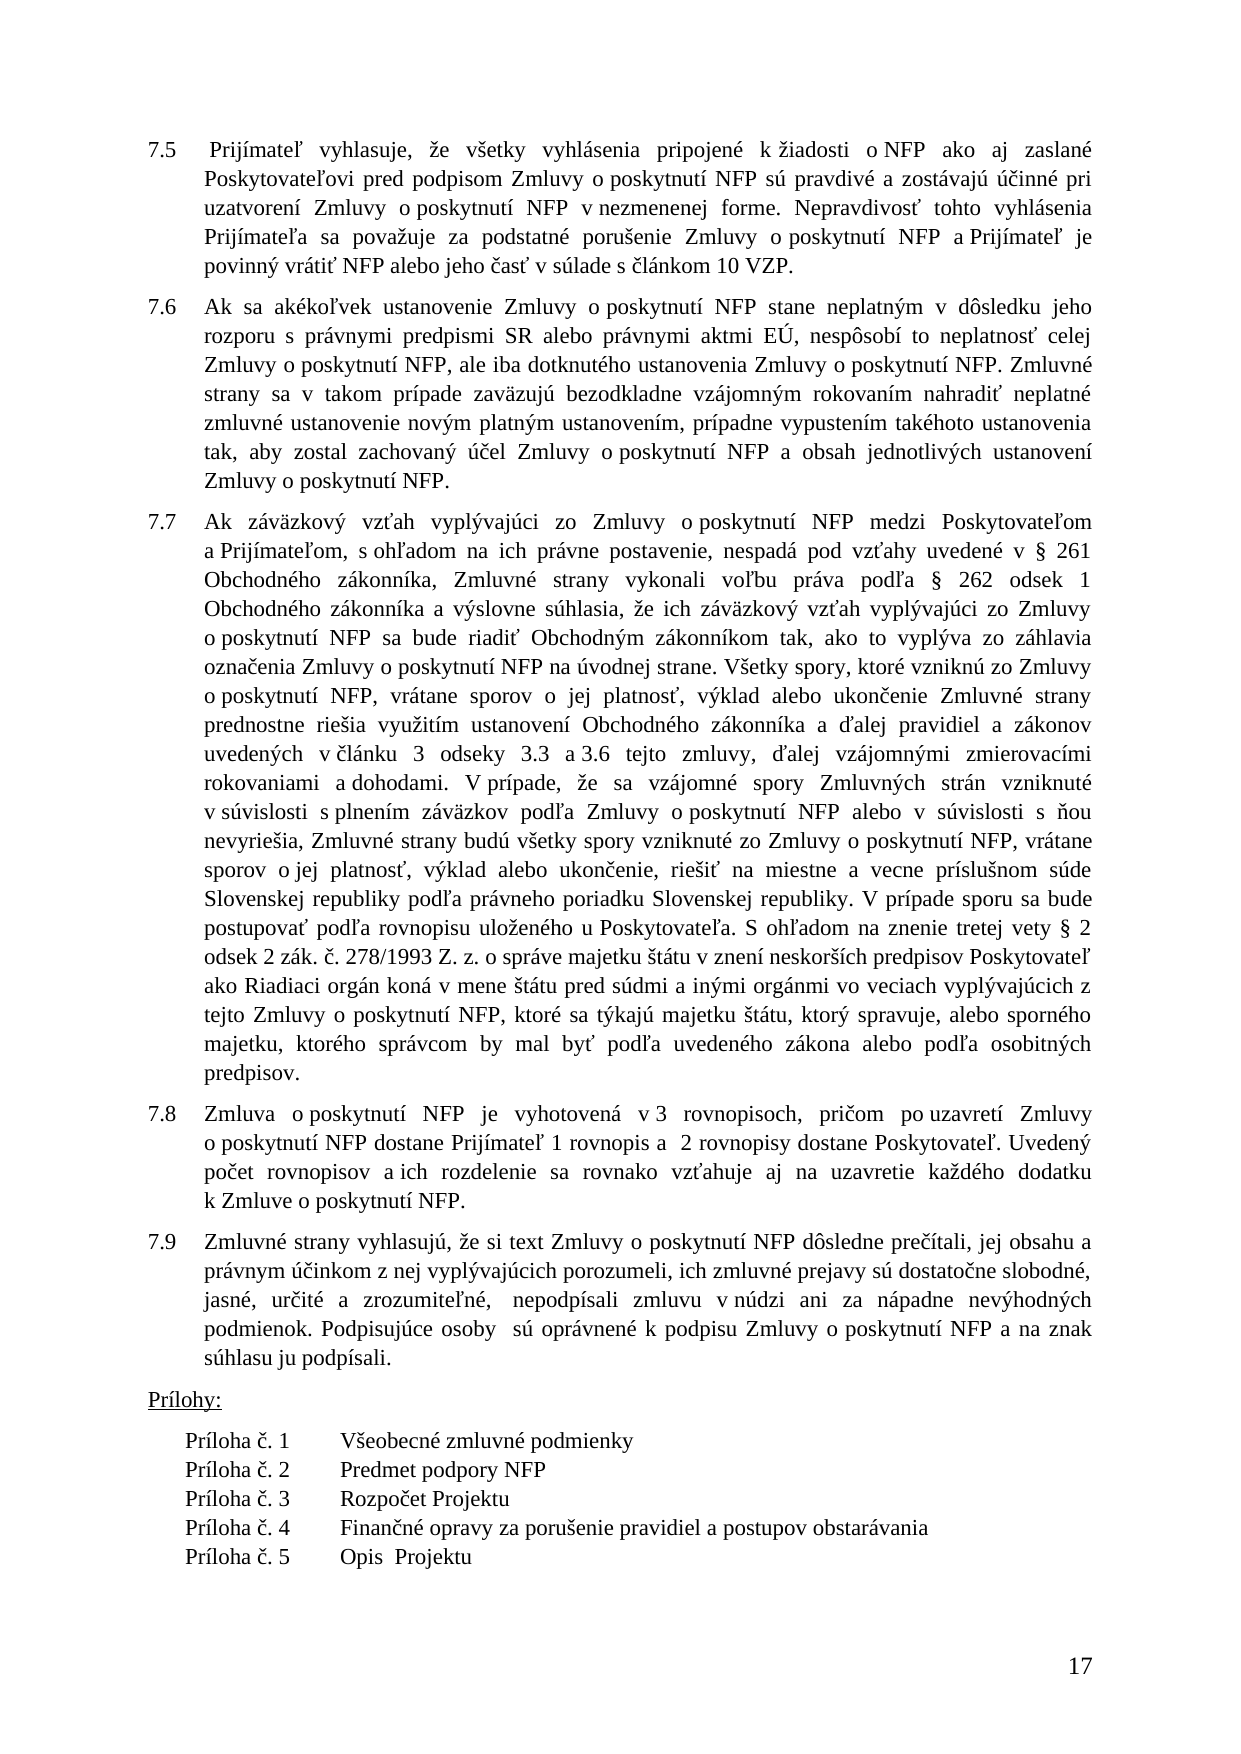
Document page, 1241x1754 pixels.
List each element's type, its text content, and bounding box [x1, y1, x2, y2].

text Príloha č. 4 Finančné opravy za porušenie pravidiel a postupov obstarávania [185, 1514, 1092, 1540]
text 7.9 Zmluvné strany vyhlasujú, že si text Zmluvy o poskytnutí NFP dôsledne prečítali, jej obsahu a právnym účinkom z nej vyplývajúcich porozumeli, ich zmluvné prejavy sú dostatočne slobodné, jasné, určité a zrozumiteľné, nepodpísali zmluvu v núdzi ani za nápadne nevýhodných podmienok. Podpisujúce osoby sú oprávnené k podpisu Zmluvy o poskytnutí NFP a na znak súhlasu ju podpísali. [148, 1228, 1092, 1371]
text Príloha č. 5 Opis Projektu [185, 1543, 1092, 1569]
text Príloha č. 2 Predmet podpory NFP [185, 1456, 1092, 1482]
text 7.8 Zmluva o poskytnutí NFP je vyhotovená v 3 rovnopisoch, pričom po uzavretí Zmluvy o poskytnutí NFP dostane Prijímateľ 1 rovnopis a 2 rovnopisy dostane Poskytovateľ. Uvedený počet rovnopisov a ich rozdelenie sa rovnako vzťahuje aj na uzavretie každého dodatku k Zmluve o poskytnutí NFP. [148, 1100, 1092, 1213]
text 7.5 Prijímateľ vyhlasuje, že všetky vyhlásenia pripojené k žiadosti o NFP ako aj zaslané Poskytovateľovi pred podpisom Zmluvy o poskytnutí NFP sú pravdivé a zostávajú účinné pri uzatvorení Zmluvy o poskytnutí NFP v nezmenenej forme. Nepravdivosť tohto vyhlásenia Prijímateľa sa považuje za podstatné porušenie Zmluvy o poskytnutí NFP a Prijímateľ je povinný vrátiť NFP alebo jeho časť v súlade s článkom 10 VZP. [148, 136, 1092, 278]
text 7.6 Ak sa akékoľvek ustanovenie Zmluvy o poskytnutí NFP stane neplatným v dôsledku jeho rozporu s právnymi predpismi SR alebo právnymi aktmi EÚ, nespôsobí to neplatnosť celej Zmluvy o poskytnutí NFP, ale iba dotknutého ustanovenia Zmluvy o poskytnutí NFP. Zmluvné strany sa v takom prípade zaväzujú bezodkladne vzájomným rokovaním nahradiť neplatné zmluvné ustanovenie novým platným ustanovením, prípadne vypustením takéhoto ustanovenia tak, aby zostal zachovaný účel Zmluvy o poskytnutí NFP a obsah jednotlivých ustanovení Zmluvy o poskytnutí NFP. [148, 293, 1092, 493]
text 7.7 Ak záväzkový vzťah vyplývajúci zo Zmluvy o poskytnutí NFP medzi Poskytovateľom a Prijímateľom, s ohľadom na ich právne postavenie, nespadá pod vzťahy uvedené v § 261 Obchodného zákonníka, Zmluvné strany vykonali voľbu práva podľa § 262 odsek 1 Obchodného zákonníka a výslovne súhlasia, že ich záväzkový vzťah vyplývajúci zo Zmluvy o poskytnutí NFP sa bude riadiť Obchodným zákonníkom tak, ako to vyplýva zo záhlavia označenia Zmluvy o poskytnutí NFP na úvodnej strane. Všetky spory, ktoré vzniknú zo Zmluvy o poskytnutí NFP, vrátane sporov o jej platnosť, výklad alebo ukončenie Zmluvné strany prednostne riešia využitím ustanovení Obchodného zákonníka a ďalej pravidiel a zákonov uvedených v článku 3 odseky 3.3 a 3.6 tejto zmluvy, ďalej vzájomnými zmierovacími rokovaniami a dohodami. V prípade, že sa vzájomné spory Zmluvných strán vzniknuté v súvislosti s plnením záväzkov podľa Zmluvy o poskytnutí NFP alebo v súvislosti s ňou nevyriešia, Zmluvné strany budú všetky spory vzniknuté zo Zmluvy o poskytnutí NFP, vrátane sporov o jej platnosť, výklad alebo ukončenie, riešiť na miestne a vecne príslušnom súde Slovenskej republiky podľa právneho poriadku Slovenskej republiky. V prípade sporu sa bude postupovať podľa rovnopisu uloženého u Poskytovateľa. S ohľadom na znenie tretej vety § 2 odsek 2 zák. č. 278/1993 Z. z. o správe majetku štátu v znení neskorších predpisov Poskytovateľ ako Riadiaci orgán koná v mene štátu pred súdmi a inými orgánmi vo veciach vyplývajúcich z tejto Zmluvy o poskytnutí NFP, ktoré sa týkajú majetku štátu, ktorý spravuje, alebo sporného majetku, ktorého správcom by mal byť podľa uvedeného zákona alebo podľa osobitných predpisov. [148, 508, 1092, 1085]
text Príloha č. 1 Všeobecné zmluvné podmienky [185, 1427, 1092, 1453]
text Príloha č. 3 Rozpočet Projektu [185, 1485, 1092, 1511]
text Prílohy: [148, 1386, 1092, 1412]
